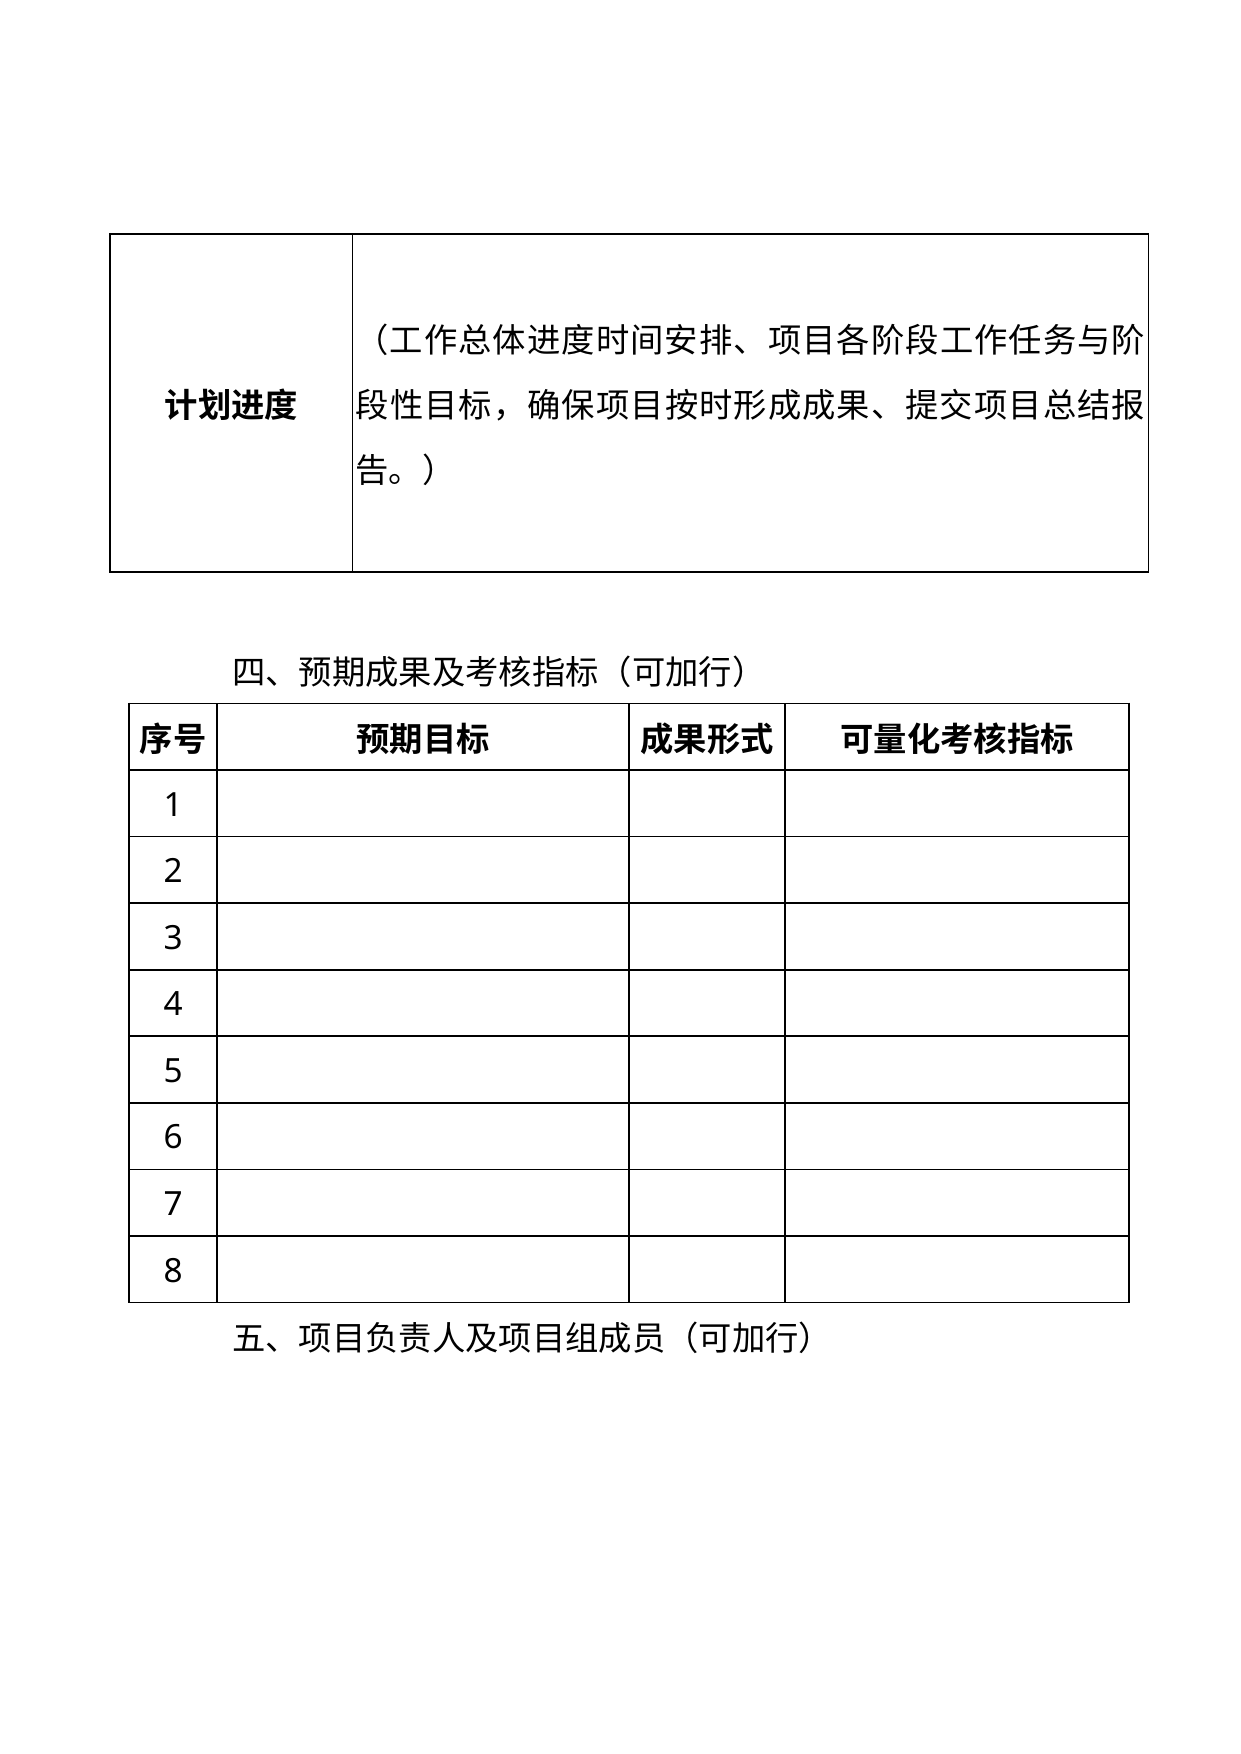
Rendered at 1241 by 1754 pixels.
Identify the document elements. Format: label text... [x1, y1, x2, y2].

table_cell [218, 1237, 628, 1302]
table_cell [630, 1037, 784, 1102]
table_cell （工作总体进度时间安排、项目各阶段工作任务与阶段性目标，确保项目按时形成成果、提交项目总结报告。） [353, 235, 1148, 571]
table_cell [630, 1237, 784, 1302]
table_cell [218, 1104, 628, 1168]
table_cell 8 [130, 1237, 216, 1302]
table_cell [630, 771, 784, 836]
table_cell 6 [130, 1104, 216, 1168]
table_header 序号 [130, 704, 216, 769]
table_header 可量化考核指标 [786, 704, 1128, 769]
table_cell [218, 1170, 628, 1235]
table_cell 计划进度 [111, 235, 352, 571]
table_cell [786, 1104, 1128, 1168]
table_cell [218, 771, 628, 836]
table_cell [630, 837, 784, 902]
table_cell 7 [130, 1170, 216, 1235]
table_cell [786, 837, 1128, 902]
table_cell [786, 1237, 1128, 1302]
table_cell [630, 1104, 784, 1168]
table_cell [218, 971, 628, 1035]
table_cell [218, 1037, 628, 1102]
table_cell [786, 1170, 1128, 1235]
table_cell [218, 904, 628, 969]
table_cell 5 [130, 1037, 216, 1102]
table_cell [630, 1170, 784, 1235]
table_cell 4 [130, 971, 216, 1035]
table_cell 2 [130, 837, 216, 902]
table_cell [786, 971, 1128, 1035]
text 五、项目负责人及项目组成员（可加行） [165, 1303, 1093, 1368]
table_cell 3 [130, 904, 216, 969]
table_header 预期目标 [218, 704, 628, 769]
table_cell [630, 904, 784, 969]
table_cell 1 [130, 771, 216, 836]
table_cell [786, 904, 1128, 969]
table_cell [786, 1037, 1128, 1102]
table_header 成果形式 [630, 704, 784, 769]
text 四、预期成果及考核指标（可加行） [165, 638, 1093, 703]
table_cell [786, 771, 1128, 836]
table_cell [630, 971, 784, 1035]
table_cell [218, 837, 628, 902]
